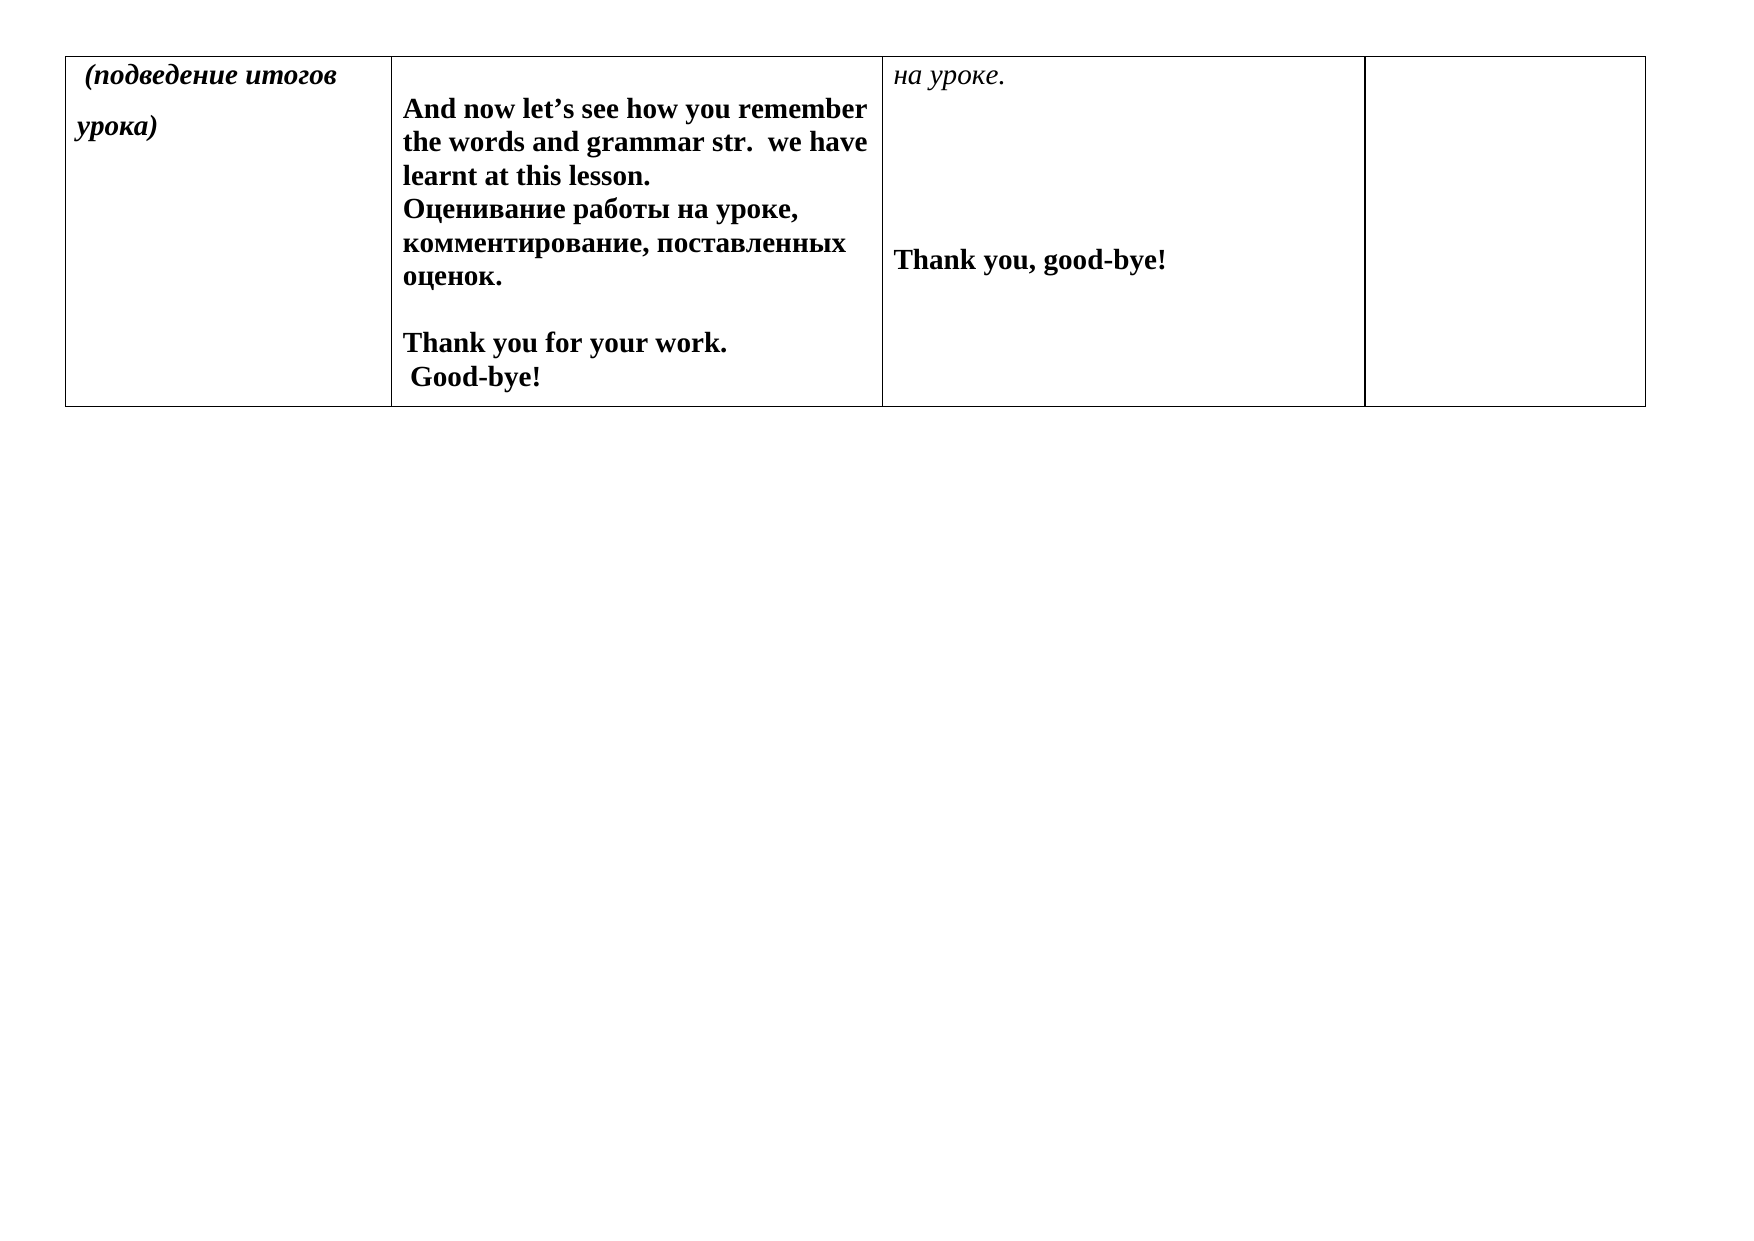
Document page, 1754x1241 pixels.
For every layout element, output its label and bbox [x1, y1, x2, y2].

table_cell [1366, 57, 1645, 406]
table_cell [66, 57, 391, 406]
table_cell [883, 57, 1364, 406]
table_cell [392, 57, 882, 406]
